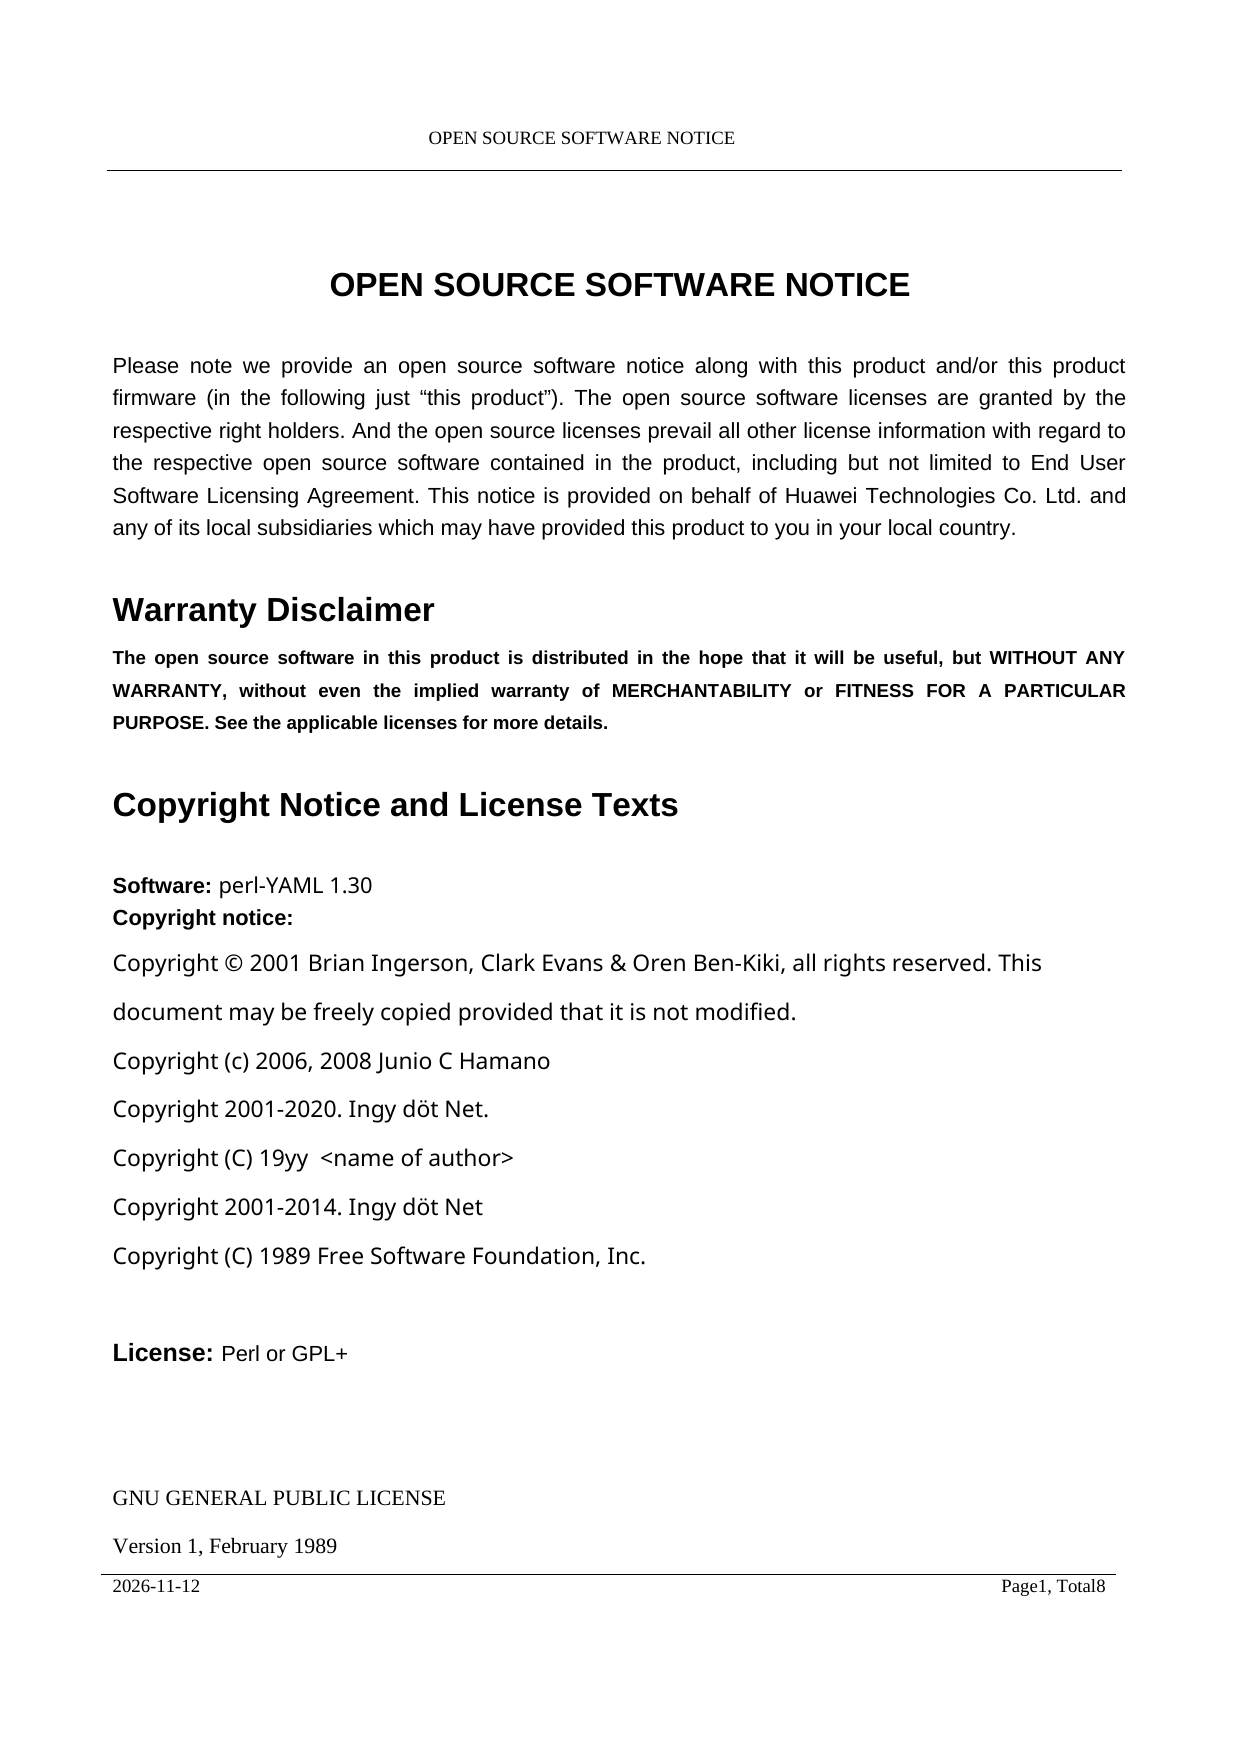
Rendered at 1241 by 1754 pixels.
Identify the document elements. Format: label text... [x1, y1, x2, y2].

text Copyright Notice and License Texts [112, 771, 1128, 836]
text Copyright notice: [112, 901, 1128, 934]
text Warranty Disclaimer [112, 576, 1128, 641]
text The open source software in this product is distributed in the hope that it will be useful, but WITHOUT ANY WARRANTY, without even the implied warranty of MERCHANTABILITY or FITNESS FOR A PARTICULAR PURPOSE. See the applicable licenses for more details. [112, 641, 1128, 739]
text Copyright © 2001 Brian Ingerson, Clark Evans & Oren Ben-Kiki, all rights reserved. This document may be freely copied provided that it is not modified. Copyright (c) 2006, 2008 Junio C Hamano Copyright 2001-2020. Ingy döt Net. Copyright (C) 19yy <name of author> Copyright 2001-2014. Ingy döt Net Copyright (C) 1989 Free Software Foundation, Inc. [112, 947, 1128, 1320]
text OPEN SOURCE SOFTWARE NOTICE [112, 251, 1128, 316]
text License: Perl or GPL+ [112, 1337, 1128, 1369]
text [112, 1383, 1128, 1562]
text Software: perl-YAML 1.30 [112, 869, 1128, 901]
text Please note we provide an open source software notice along with this product and/or this product firmware (in the following just “this product”). The open source software licenses are granted by the respective right holders. And the open source licenses prevail all other license information with regard to the respective open source software contained in the product, including but not limited to End User Software Licensing Agreement. This notice is provided on behalf of Huawei Technologies Co. Ltd. and any of its local subsidiaries which may have provided this product to you in your local country. [112, 349, 1128, 544]
